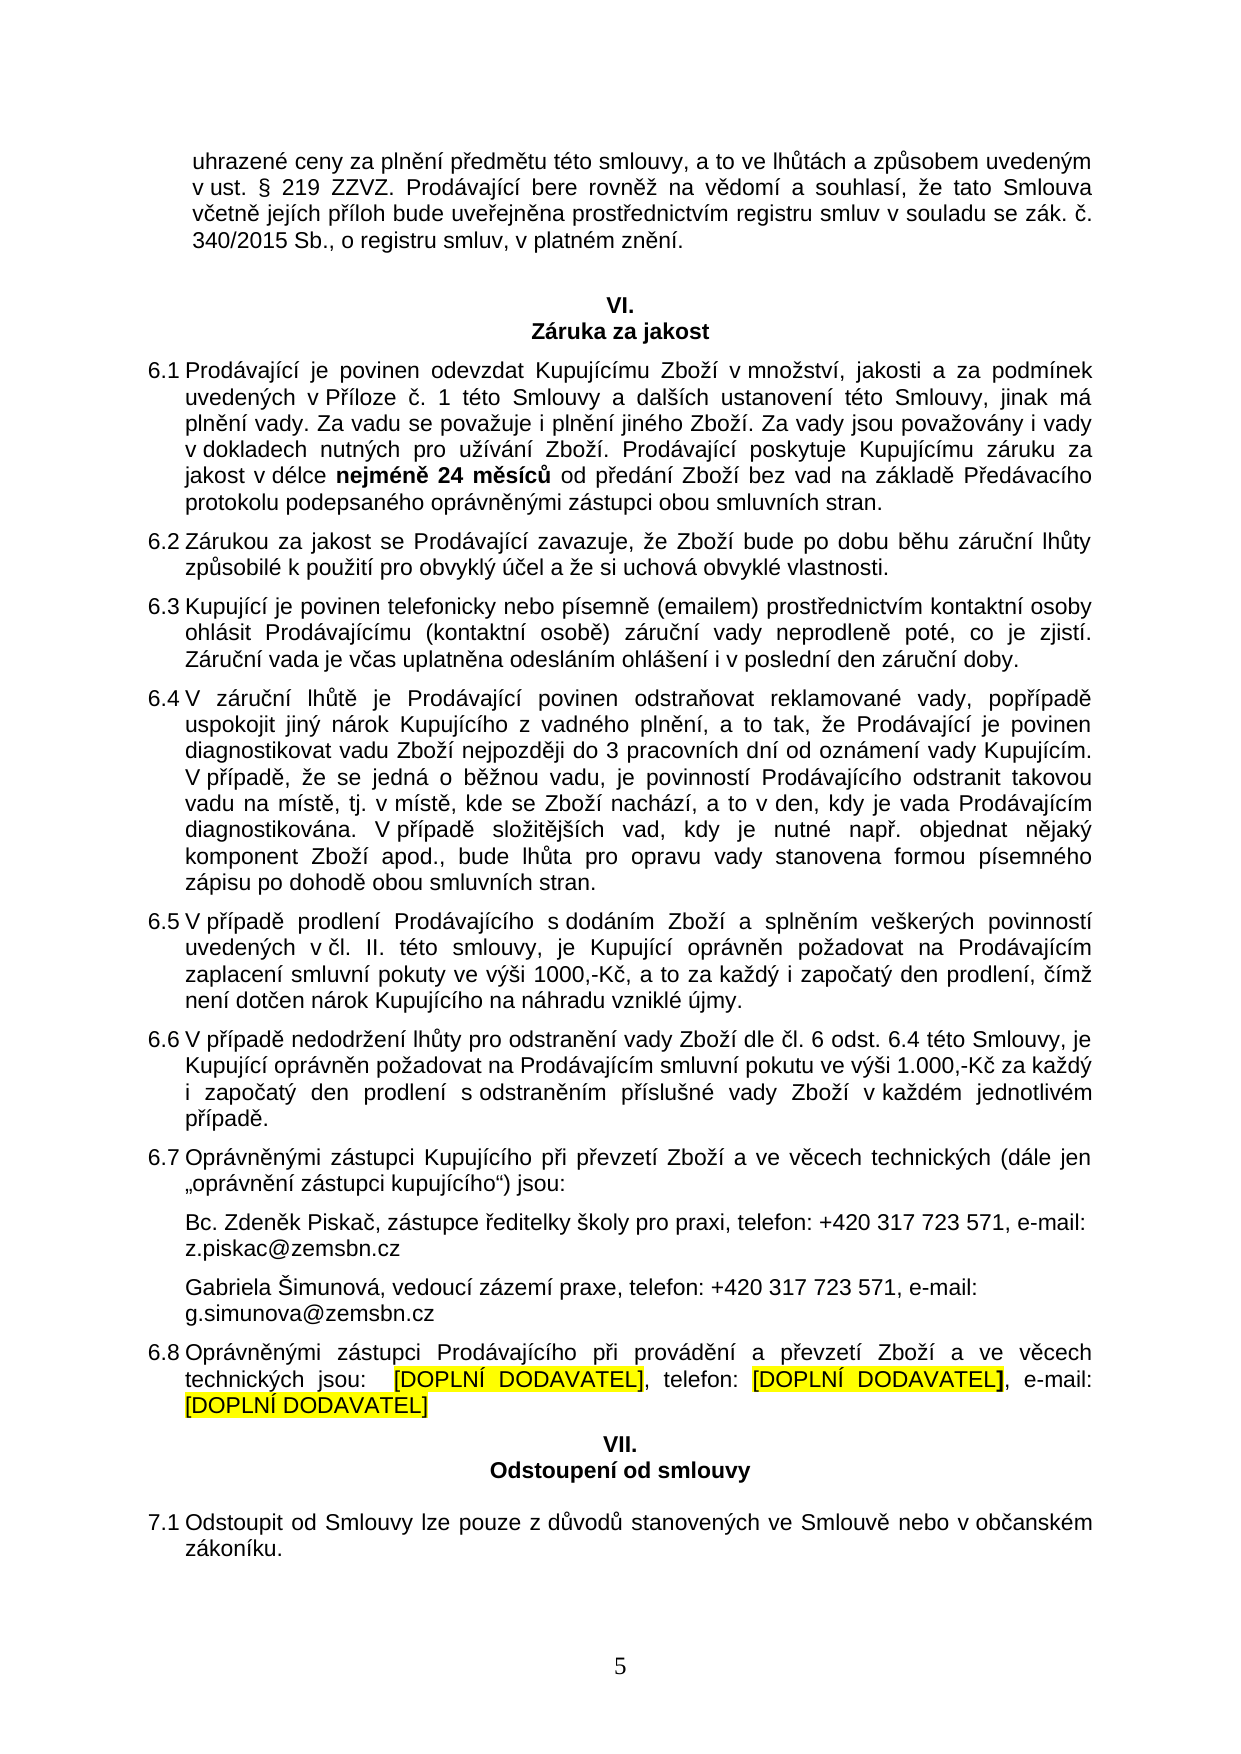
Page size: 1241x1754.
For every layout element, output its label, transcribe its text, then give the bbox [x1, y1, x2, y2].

text Gabriela Šimunová, vedoucí zázemí praxe, telefon: +420 317 723 571, e-mail: g.simunova@zemsbn.cz [185, 1274, 1093, 1327]
list V případě nedodržení lhůty pro odstranění vady Zboží dle čl. 6 odst. 6.4 této Smlouvy, je Kupující oprávněn požadovat na Prodávajícím smluvní pokutu ve výši 1.000,-Kč za každý i započatý den prodlení s odstraněním příslušné vady Zboží v každém jednotlivém případě. [148, 1026, 1093, 1131]
text Bc. Zdeněk Piskač, zástupce ředitelky školy pro praxi, telefon: +420 317 723 571, e-mail: z.piskac@zemsbn.cz [185, 1209, 1093, 1262]
list V případě prodlení Prodávajícího s dodáním Zboží a splněním veškerých povinností uvedených v čl. II. této smlouvy, je Kupující oprávněn požadovat na Prodávajícím zaplacení smluvní pokuty ve výši 1000,-Kč, a to za každý i započatý den prodlení, čímž není dotčen nárok Kupujícího na náhradu vzniklé újmy. [148, 908, 1093, 1013]
text VII. [148, 1431, 1093, 1457]
list Oprávněnými zástupci Kupujícího při převzetí Zboží a ve věcech technických (dále jen „oprávnění zástupci kupujícího“) jsou: [148, 1144, 1093, 1196]
text Záruka za jakost [148, 318, 1093, 344]
list Zárukou za jakost se Prodávající zavazuje, že Zboží bude po dobu běhu záruční lhůty způsobilé k použití pro obvyklý účel a že si uchová obvyklé vlastnosti. [148, 528, 1093, 580]
list Oprávněnými zástupci Prodávajícího při provádění a převzetí Zboží a ve věcech technických jsou: [DOPLNÍ DODAVATEL], telefon: [DOPLNÍ DODAVATEL], e-mail: [DOPLNÍ DODAVATEL] [148, 1339, 1093, 1418]
text Odstoupení od smlouvy [148, 1457, 1093, 1483]
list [148, 148, 1093, 253]
list Kupující je povinen telefonicky nebo písemně (emailem) prostřednictvím kontaktní osoby ohlásit Prodávajícímu (kontaktní osobě) záruční vady neprodleně poté, co je zjistí. Záruční vada je včas uplatněna odesláním ohlášení i v poslední den záruční doby. [148, 593, 1093, 672]
list V záruční lhůtě je Prodávající povinen odstraňovat reklamované vady, popřípadě uspokojit jiný nárok Kupujícího z vadného plnění, a to tak, že Prodávající je povinen diagnostikovat vadu Zboží nejpozději do 3 pracovních dní od oznámení vady Kupujícím. V případě, že se jedná o běžnou vadu, je povinností Prodávajícího odstranit takovou vadu na místě, tj. v místě, kde se Zboží nachází, a to v den, kdy je vada Prodávajícím diagnostikována. V případě složitějších vad, kdy je nutné např. objednat nějaký komponent Zboží apod., bude lhůta pro opravu vady stanovena formou písemného zápisu po dohodě obou smluvních stran. [148, 684, 1093, 895]
list Odstoupit od Smlouvy lze pouze z důvodů stanovených ve Smlouvě nebo v občanském zákoníku. [148, 1508, 1093, 1561]
text VI. [148, 292, 1093, 318]
list Prodávající je povinen odevzdat Kupujícímu Zboží v množství, jakosti a za podmínek uvedených v Příloze č. 1 této Smlouvy a dalších ustanovení této Smlouvy, jinak má plnění vady. Za vadu se považuje i plnění jiného Zboží. Za vady jsou považovány i vady v dokladech nutných pro užívání Zboží. Prodávající poskytuje Kupujícímu záruku za jakost v délce nejméně 24 měsíců od předání Zboží bez vad na základě Předávacího protokolu podepsaného oprávněnými zástupci obou smluvních stran. [148, 357, 1093, 515]
